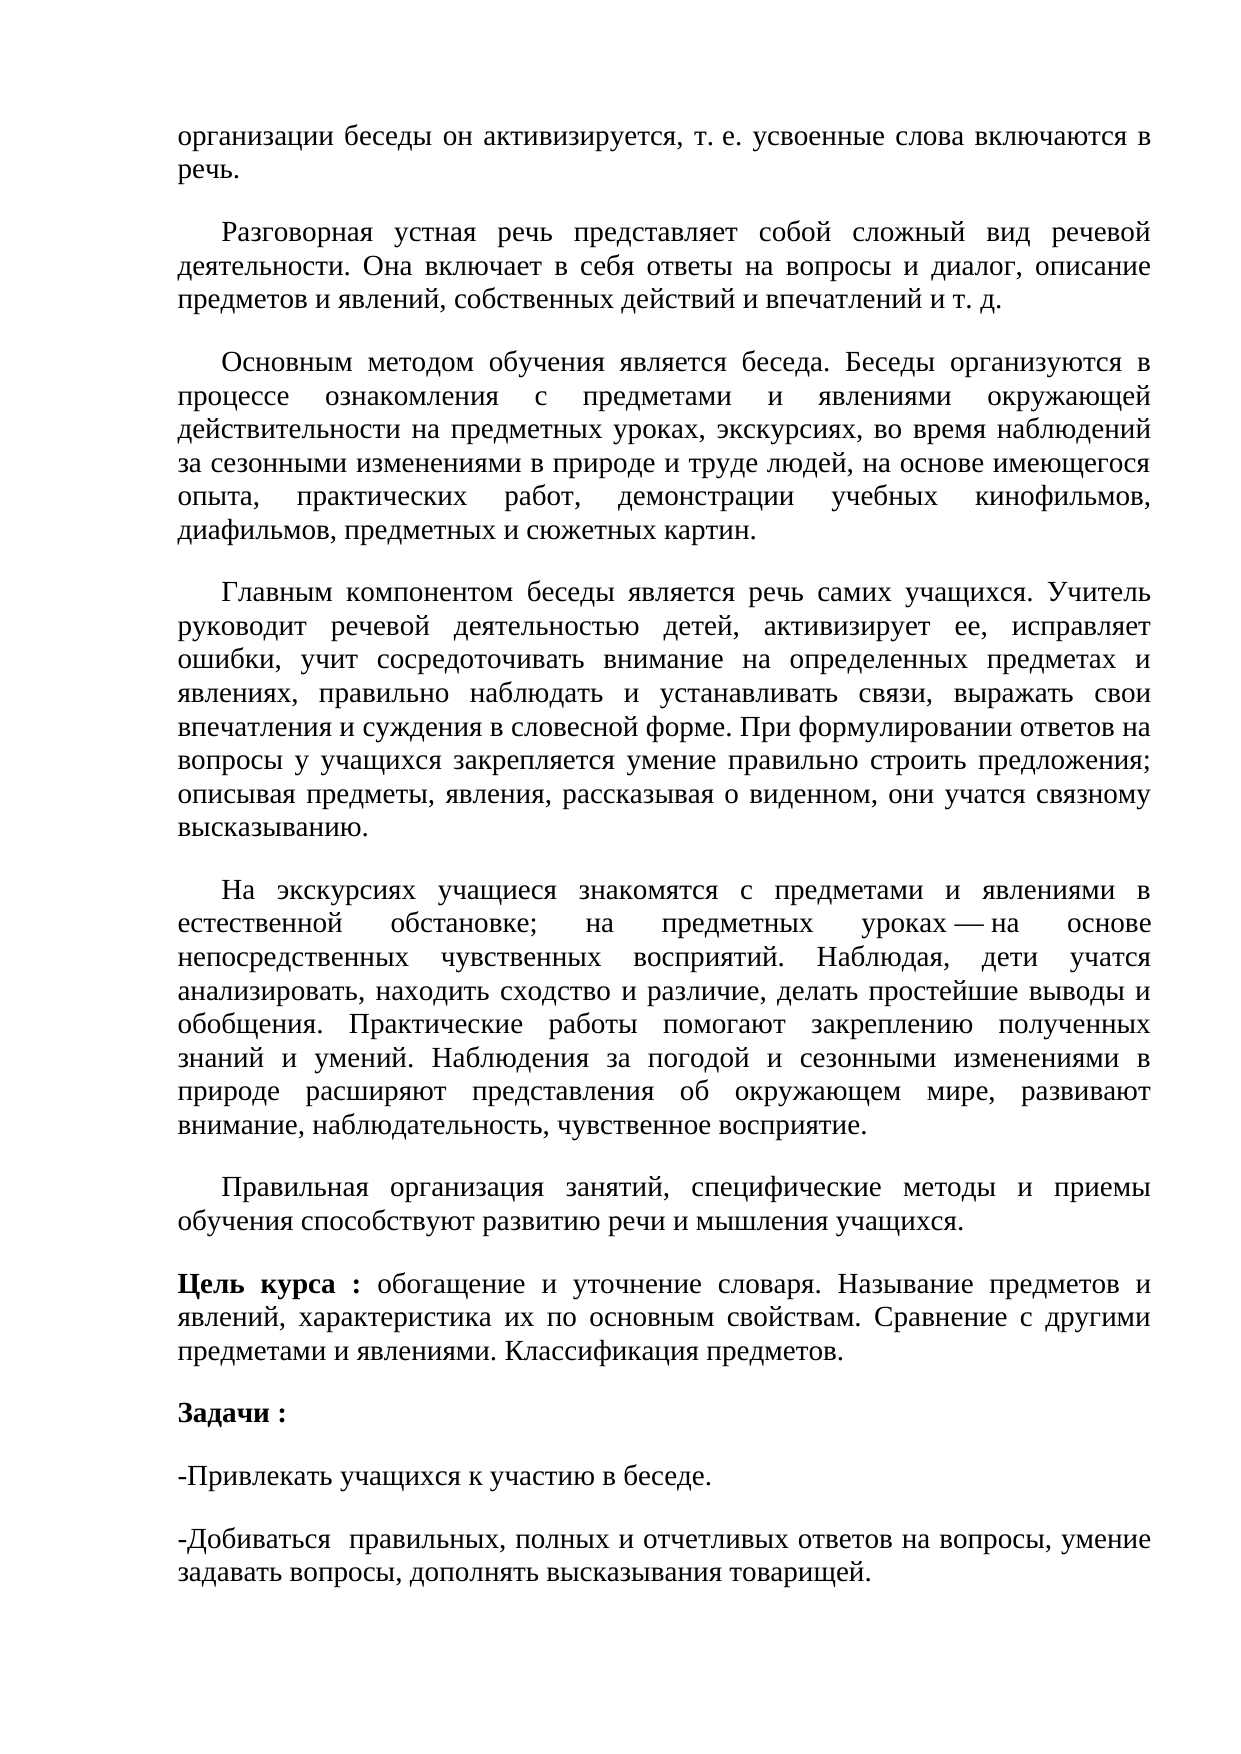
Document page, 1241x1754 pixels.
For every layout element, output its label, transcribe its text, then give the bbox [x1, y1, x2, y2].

text Цель курса : обогащение и уточнение словаря. Называние предметов и явлений, характеристика их по основным свойствам. Сравнение с другими предметами и явлениями. Классификация предметов. [177, 1266, 1152, 1366]
text Разговорная устная речь представляет собой сложный вид речевой деятельности. Она включает в себя ответы на вопросы и диалог, описание предметов и явлений, собственных действий и впечатлений и т. д. [177, 214, 1152, 315]
text Основным методом обучения является беседа. Беседы организуются в процессе ознакомления с предметами и явлениями окружающей действительности на предметных уроках, экскурсиях, во время наблюдений за сезонными изменениями в природе и труде людей, на основе имеющегося опыта, практических работ, демонстрации учебных кинофильмов, диафильмов, предметных и сюжетных картин. [177, 344, 1152, 545]
text -Привлекать учащихся к участию в беседе. [177, 1458, 1152, 1492]
text Задачи : [177, 1396, 1152, 1429]
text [177, 118, 1152, 185]
text Правильная организация занятий, специфические методы и приемы обучения способствуют развитию речи и мышления учащихся. [177, 1169, 1152, 1237]
text На экскурсиях учащиеся знакомятся с предметами и явлениями в естественной обстановке; на предметных уроках — на основе непосредственных чувственных восприятий. Наблюдая, дети учатся анализировать, находить сходство и различие, делать простейшие выводы и обобщения. Практические работы помогают закреплению полученных знаний и умений. Наблюдения за погодой и сезонными изменениями в природе расширяют представления об окружающем мире, развивают внимание, наблюдательность, чувственное восприятие. [177, 872, 1152, 1140]
text -Добиваться правильных, полных и отчетливых ответов на вопросы, умение задавать вопросы, дополнять высказывания товарищей. [177, 1521, 1152, 1588]
text Главным компонентом беседы является речь самих учащихся. Учитель руководит речевой деятельностью детей, активизирует ее, исправляет ошибки, учит сосредоточивать внимание на определенных предметах и явлениях, правильно наблюдать и устанавливать связи, выражать свои впечатления и суждения в словесной форме. При формулировании ответов на вопросы у учащихся закрепляется умение правильно строить предложения; описывая предметы, явления, рассказывая о виденном, они учатся связному высказыванию. [177, 574, 1152, 843]
